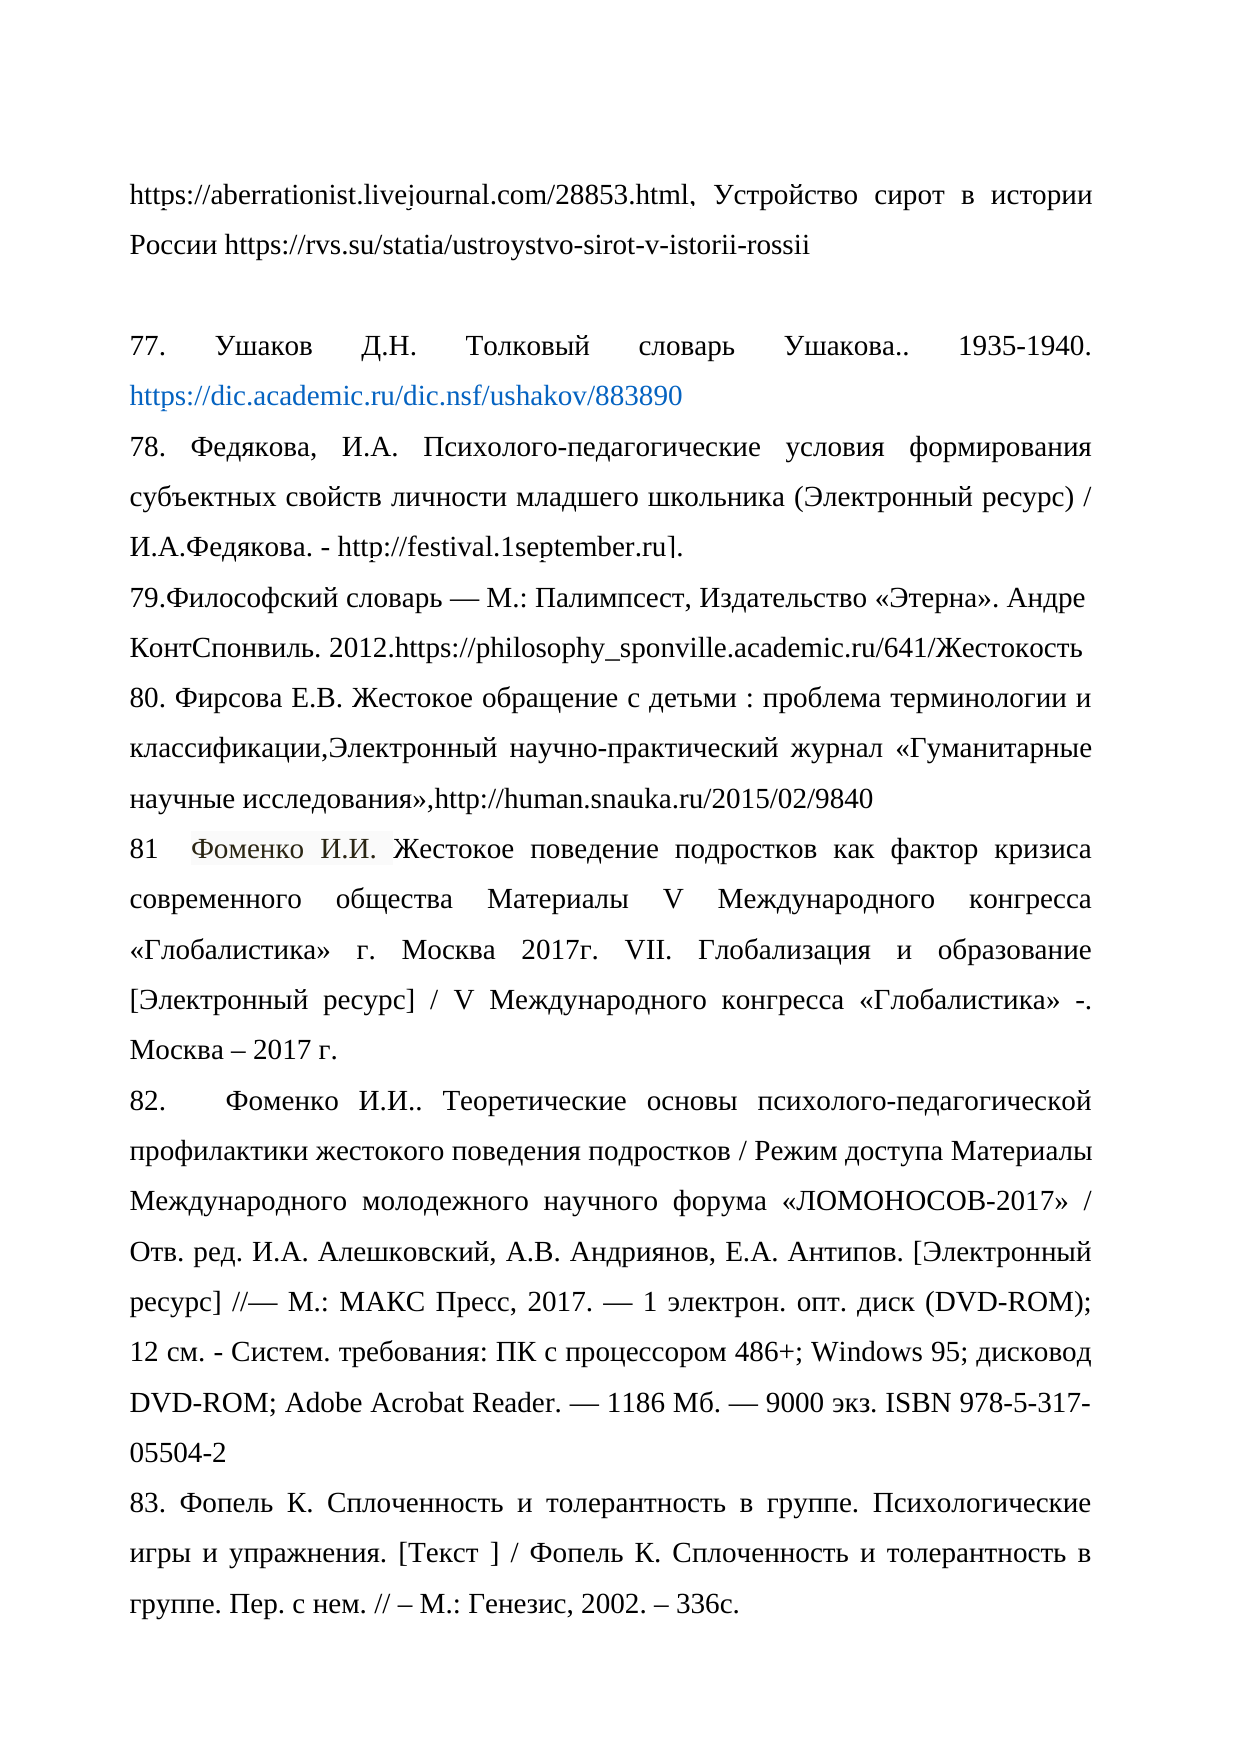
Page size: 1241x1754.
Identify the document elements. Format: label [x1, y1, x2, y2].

table_header [118, 177, 1104, 1633]
